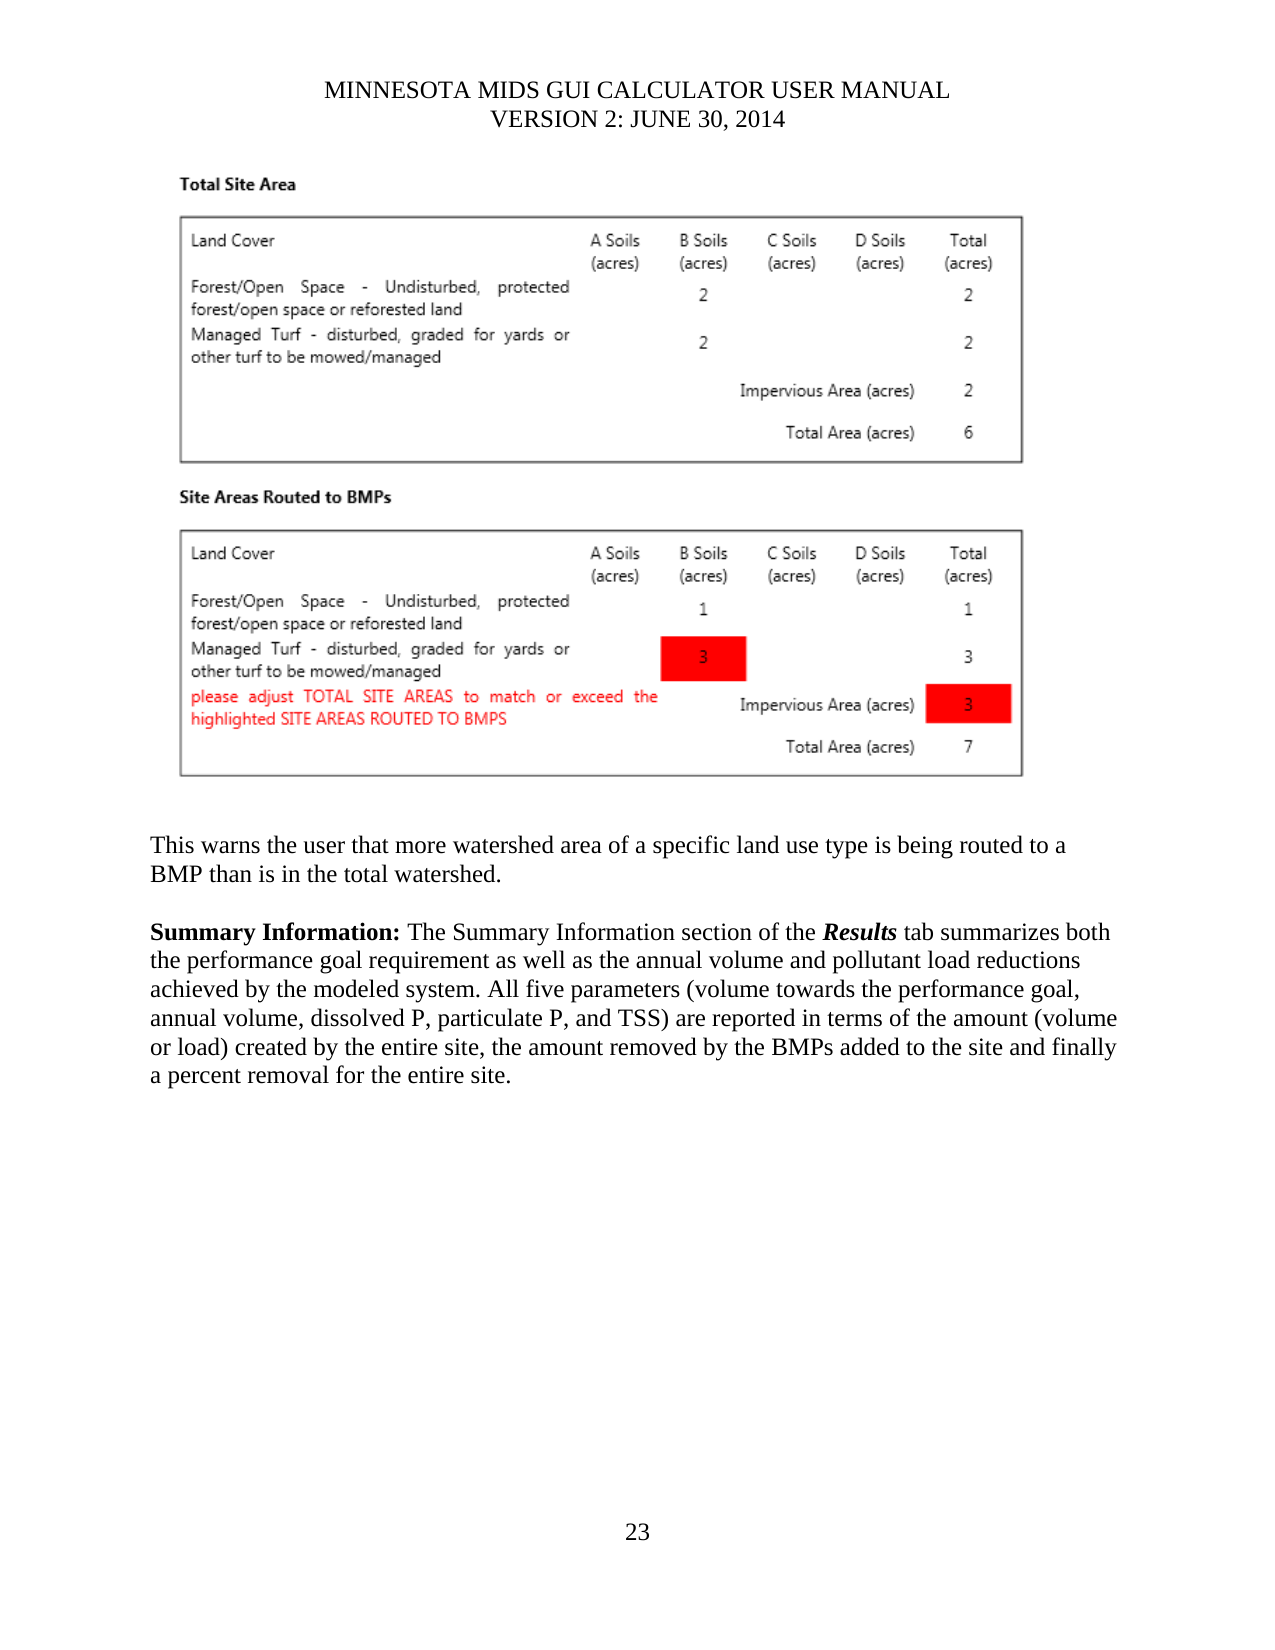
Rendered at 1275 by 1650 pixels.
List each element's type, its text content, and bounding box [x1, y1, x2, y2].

text This warns the user that more watershed area of a specific land use type is being routed to a BMP than is in the total watershed. [150, 831, 1125, 888]
picture [150, 161, 1063, 802]
text Summary Information: The Summary Information section of the Results tab summarizes both the performance goal requirement as well as the annual volume and pollutant load reductions achieved by the modeled system. All five parameters (volume towards the performance goal, annual volume, dissolved P, particulate P, and TSS) are reported in terms of the amount (volume or load) created by the entire site, the amount removed by the BMPs added to the site and finally a percent removal for the entire site. [150, 917, 1125, 1089]
